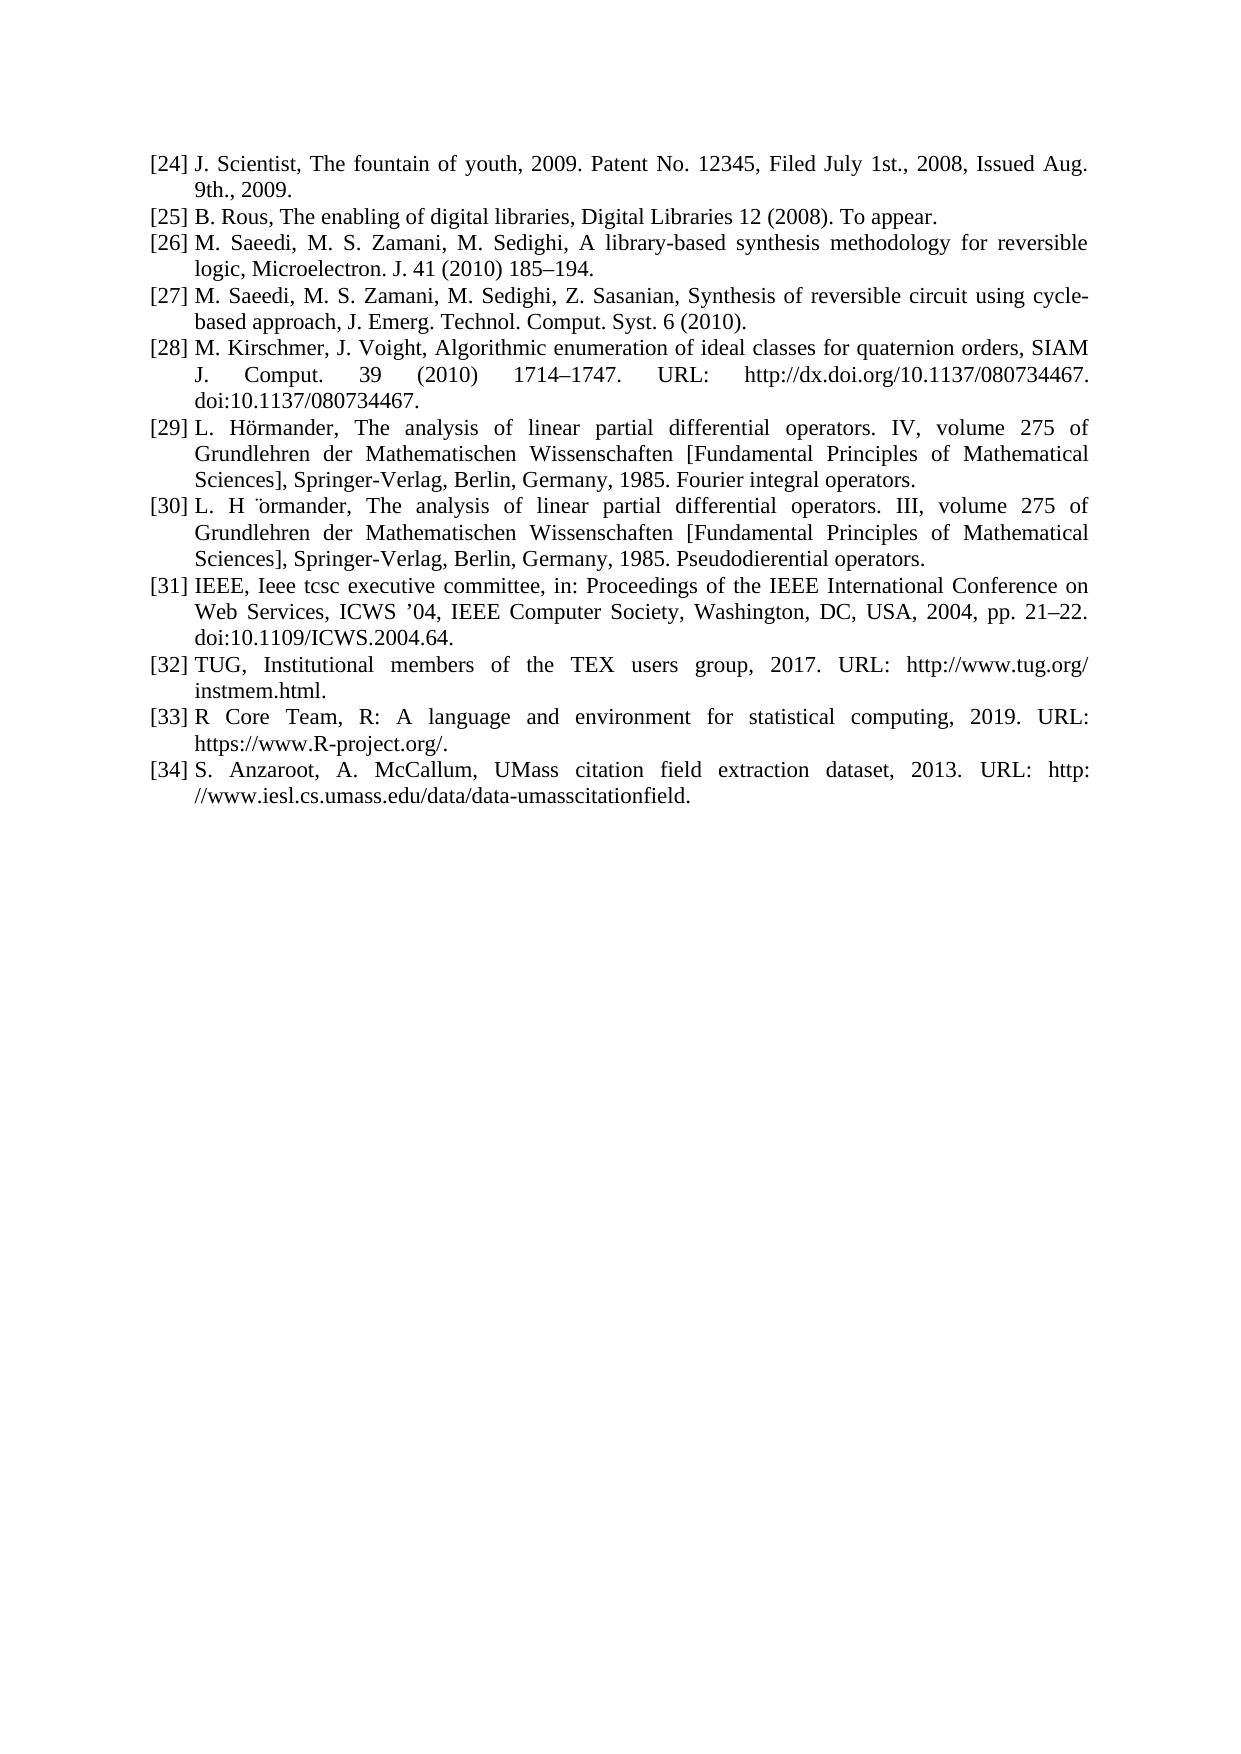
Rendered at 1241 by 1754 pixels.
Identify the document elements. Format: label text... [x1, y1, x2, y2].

text M. Saeedi, M. S. Zamani, M. Sedighi, Z. Sasanian, Synthesis of reversible circuit using cycle-based approach, J. Emerg. Technol. Comput. Syst. 6 (2010). [150, 282, 1090, 334]
text IEEE, Ieee tcsc executive committee, in: Proceedings of the IEEE International Conference on Web Services, ICWS ’04, IEEE Computer Society, Washington, DC, USA, 2004, pp. 21–22. doi:10.1109/ICWS.2004.64. [150, 572, 1090, 651]
text B. Rous, The enabling of digital libraries, Digital Libraries 12 (2008). To appear. [150, 203, 1090, 229]
text M. Saeedi, M. S. Zamani, M. Sedighi, A library-based synthesis methodology for reversible logic, Microelectron. J. 41 (2010) 185–194. [150, 229, 1090, 282]
text L. Hörmander, The analysis of linear partial differential operators. IV, volume 275 of Grundlehren der Mathematischen Wissenschaften [Fundamental Principles of Mathematical Sciences], Springer-Verlag, Berlin, Germany, 1985. Fourier integral operators. [150, 413, 1090, 493]
text R Core Team, R: A language and environment for statistical computing, 2019. URL: https://www.R-project.org/. [150, 703, 1090, 756]
text M. Kirschmer, J. Voight, Algorithmic enumeration of ideal classes for quaternion orders, SIAM J. Comput. 39 (2010) 1714–1747. URL: http://dx.doi.org/10.1137/080734467. doi:10.1137/080734467. [150, 334, 1090, 413]
text J. Scientist, The fountain of youth, 2009. Patent No. 12345, Filed July 1st., 2008, Issued Aug. 9th., 2009. [150, 150, 1090, 203]
text TUG, Institutional members of the TEX users group, 2017. URL: http://www.tug.org/ instmem.html. [150, 651, 1090, 703]
text S. Anzaroot, A. McCallum, UMass citation field extraction dataset, 2013. URL: http: //www.iesl.cs.umass.edu/data/data-umasscitationfield. [150, 756, 1090, 809]
text L. H ̈ormander, The analysis of linear partial differential operators. III, volume 275 of Grundlehren der Mathematischen Wissenschaften [Fundamental Principles of Mathematical Sciences], Springer-Verlag, Berlin, Germany, 1985. Pseudodierential operators. [150, 493, 1090, 572]
